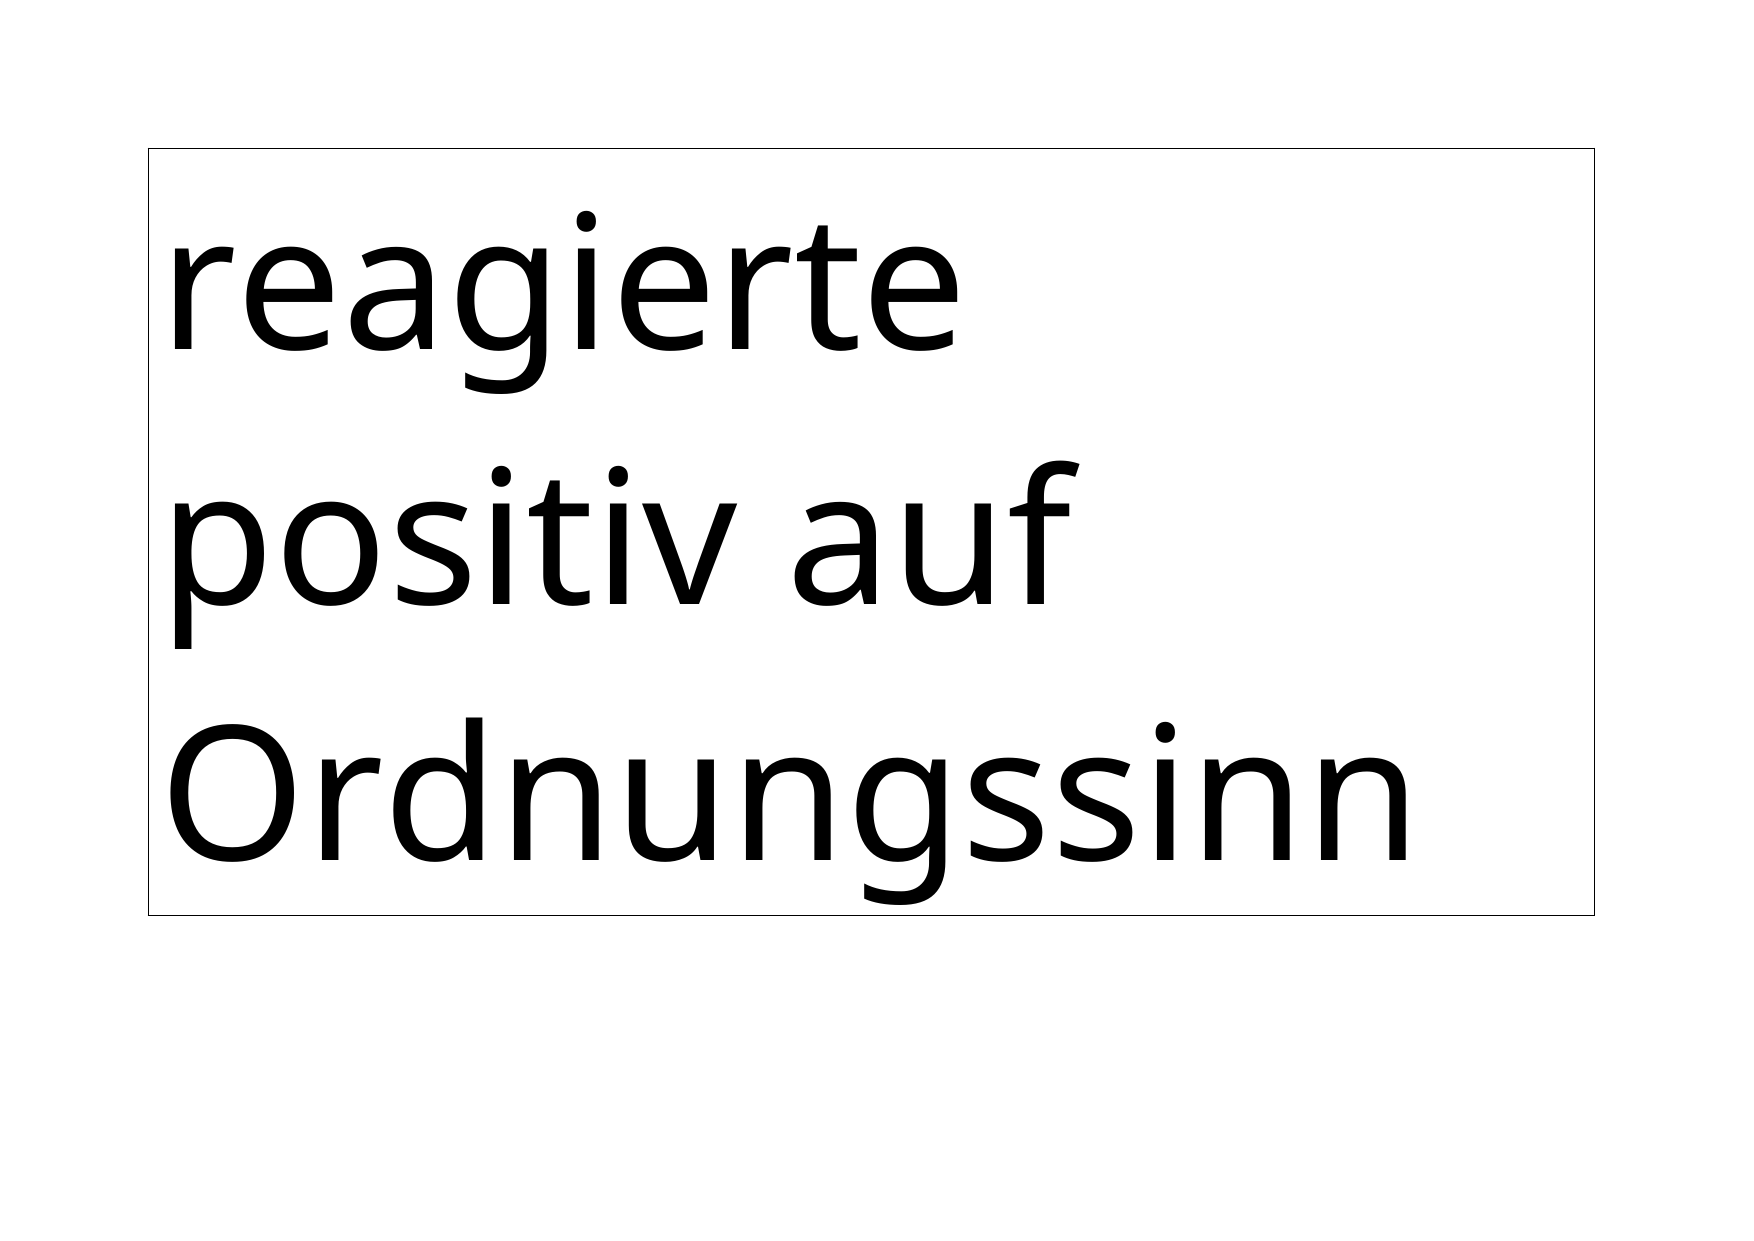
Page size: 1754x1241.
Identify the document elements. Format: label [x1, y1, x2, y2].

table_cell [149, 149, 1594, 915]
